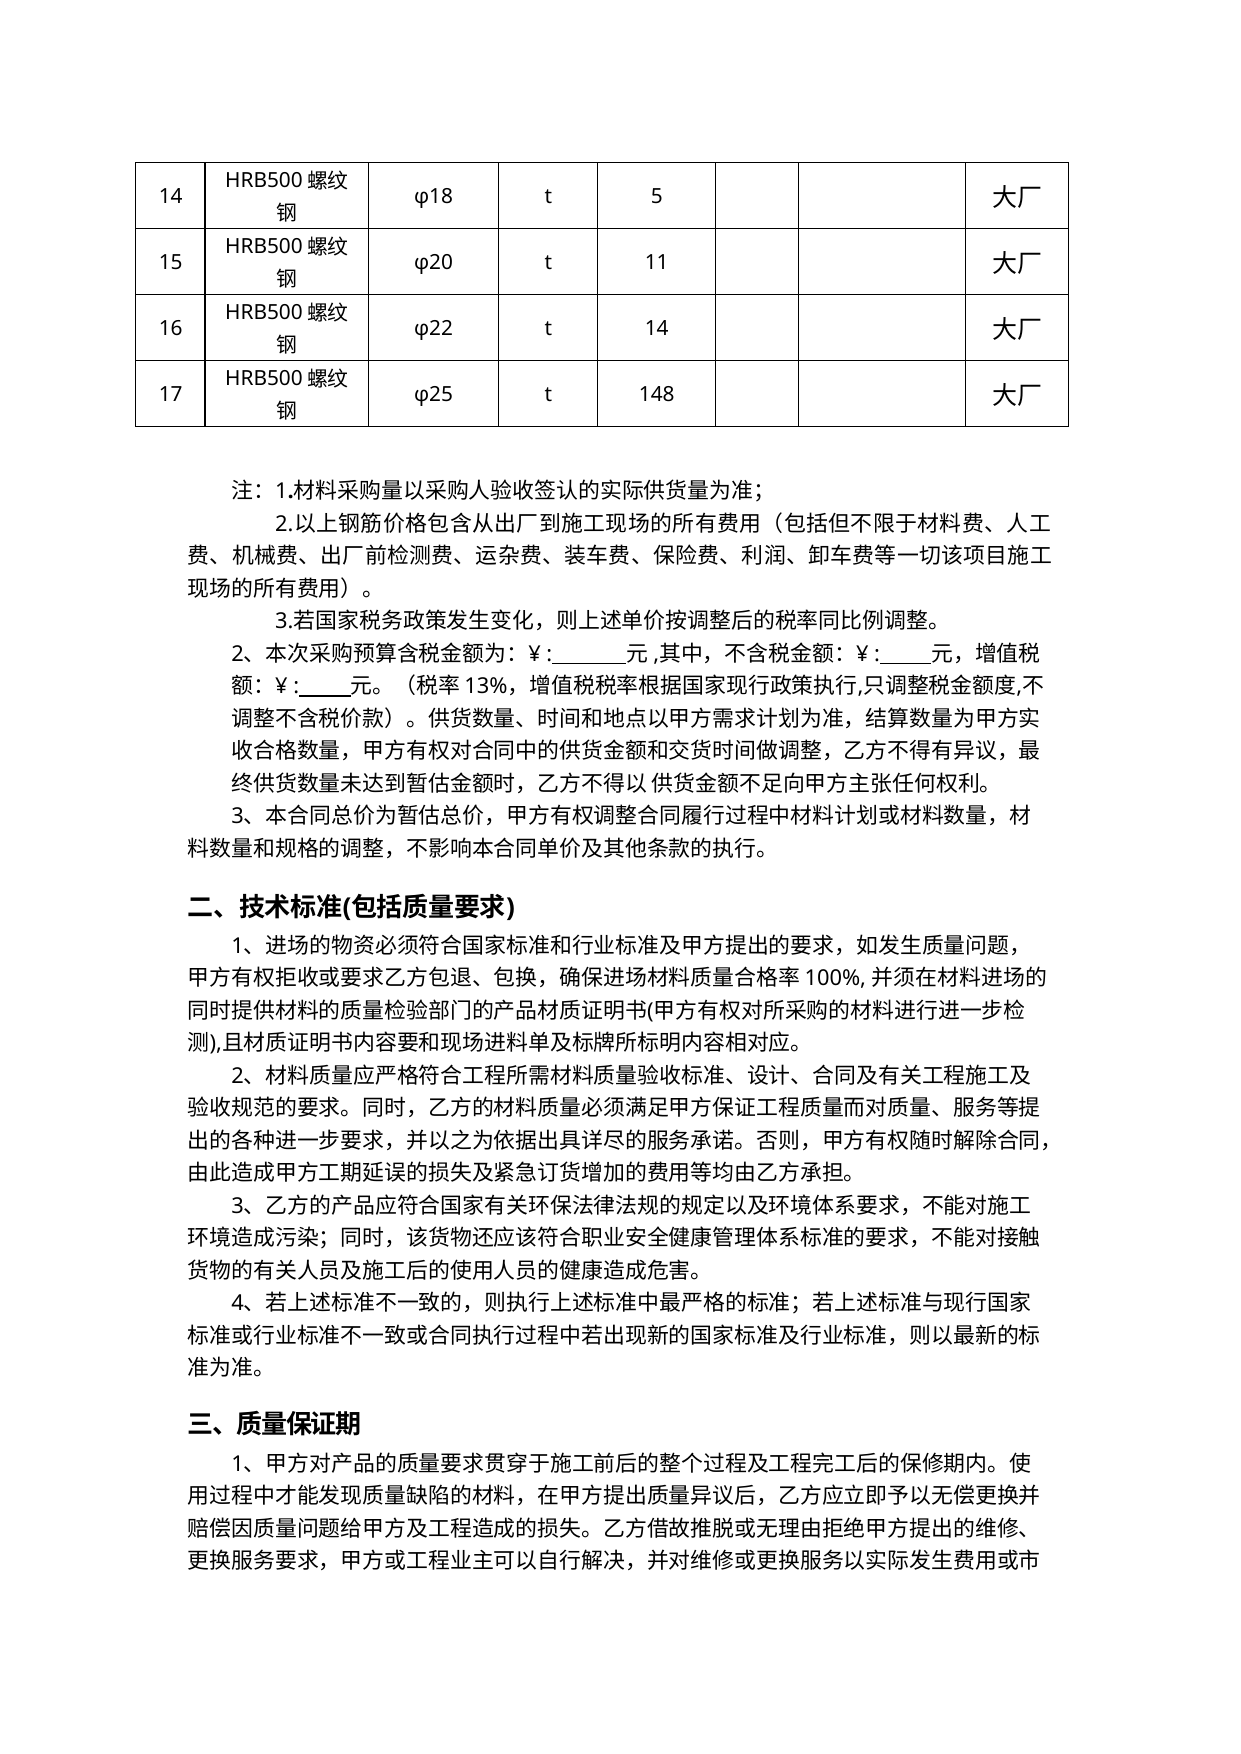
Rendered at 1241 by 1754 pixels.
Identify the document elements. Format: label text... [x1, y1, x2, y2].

table_cell [799, 163, 965, 228]
table_cell HRB500螺纹钢 [206, 295, 368, 360]
table_cell 大厂 [966, 295, 1068, 360]
text 注：1.材料采购量以采购人验收签认的实际供货量为准； [187, 473, 1053, 505]
table_cell t [499, 295, 597, 360]
text 4、若上述标准不一致的，则执行上述标准中最严格的标准；若上述标准与现行国家标准或行业标准不一致或合同执行过程中若出现新的国家标准及行业标准，则以最新的标准为准。 [187, 1285, 1053, 1382]
table_cell HRB500螺纹钢 [206, 361, 368, 426]
table_cell 16 [136, 295, 204, 360]
table_cell 14 [598, 295, 715, 360]
table_cell 大厂 [966, 229, 1068, 294]
table_cell t [499, 163, 597, 228]
table_cell φ22 [369, 295, 498, 360]
table_cell t [499, 361, 597, 426]
text 2、材料质量应严格符合工程所需材料质量验收标准、设计、合同及有关工程施工及验收规范的要求。同时，乙方的材料质量必须满足甲方保证工程质量而对质量、服务等提出的各种进一步要求，并以之为依据出具详尽的服务承诺。否则，甲方有权随时解除合同，由此造成甲方工期延误的损失及紧急订货增加的费用等均由乙方承担。 [187, 1057, 1053, 1187]
table_cell t [499, 229, 597, 294]
table_cell 17 [136, 361, 204, 426]
table_cell [716, 295, 798, 360]
table_cell 大厂 [966, 163, 1068, 228]
table_cell 14 [136, 163, 204, 228]
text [187, 1445, 1053, 1575]
table_cell [716, 163, 798, 228]
table_cell φ18 [369, 163, 498, 228]
text 3、乙方的产品应符合国家有关环保法律法规的规定以及环境体系要求，不能对施工环境造成污染；同时，该货物还应该符合职业安全健康管理体系标准的要求，不能对接触货物的有关人员及施工后的使用人员的健康造成危害。 [187, 1187, 1053, 1285]
table_cell HRB500螺纹钢 [206, 163, 368, 228]
text 2.以上钢筋价格包含从出厂到施工现场的所有费用（包括但不限于材料费、人工费、机械费、出厂前检测费、运杂费、装车费、保险费、利润、卸车费等一切该项目施工现场的所有费用）。 [187, 505, 1053, 603]
table_cell HRB500螺纹钢 [206, 229, 368, 294]
text 1、进场的物资必须符合国家标准和行业标准及甲方提出的要求，如发生质量问题，甲方有权拒收或要求乙方包退、包换，确保进场材料质量合格率100%, 并须在材料进场的同时提供材料的质量检验部门的产品材质证明书(甲方有权对所采购的材料进行进一步检测),且材质证明书内容要和现场进料单及标牌所标明内容相对应。 [187, 927, 1053, 1057]
table_cell [799, 229, 965, 294]
table_cell [716, 229, 798, 294]
table_cell 15 [136, 229, 204, 294]
text 三、质量保证期 [187, 1389, 1053, 1445]
table_cell φ25 [369, 361, 498, 426]
table_cell [799, 361, 965, 426]
table_cell 148 [598, 361, 715, 426]
table_cell φ20 [369, 229, 498, 294]
text 3、本合同总价为暂估总价，甲方有权调整合同履行过程中材料计划或材料数量，材料数量和规格的调整，不影响本合同单价及其他条款的执行。 [187, 798, 1053, 863]
text 3.若国家税务政策发生变化，则上述单价按调整后的税率同比例调整。 [187, 603, 1053, 635]
table_cell [716, 361, 798, 426]
table_cell [799, 295, 965, 360]
table_cell 11 [598, 229, 715, 294]
table_cell 大厂 [966, 361, 1068, 426]
table_cell 5 [598, 163, 715, 228]
text 2、本次采购预算含税金额为：¥ : 元 ,其中，不含税金额：¥ : 元，增值税额：¥ : 元。（税率13%，增值税税率根据国家现行政策执行,只调整税金额度,不调整不含税价款）。供货数量、时间和地点以甲方需求计划为准，结算数量为甲方实收合格数量，甲方有权对合同中的供货金额和交货时间做调整，乙方不得有异议，最终供货数量未达到暂估金额时，乙方不得以 供货金额不足向甲方主张任何权利。 [231, 635, 1053, 798]
text 二、技术标准(包括质量要求) [187, 871, 1053, 927]
